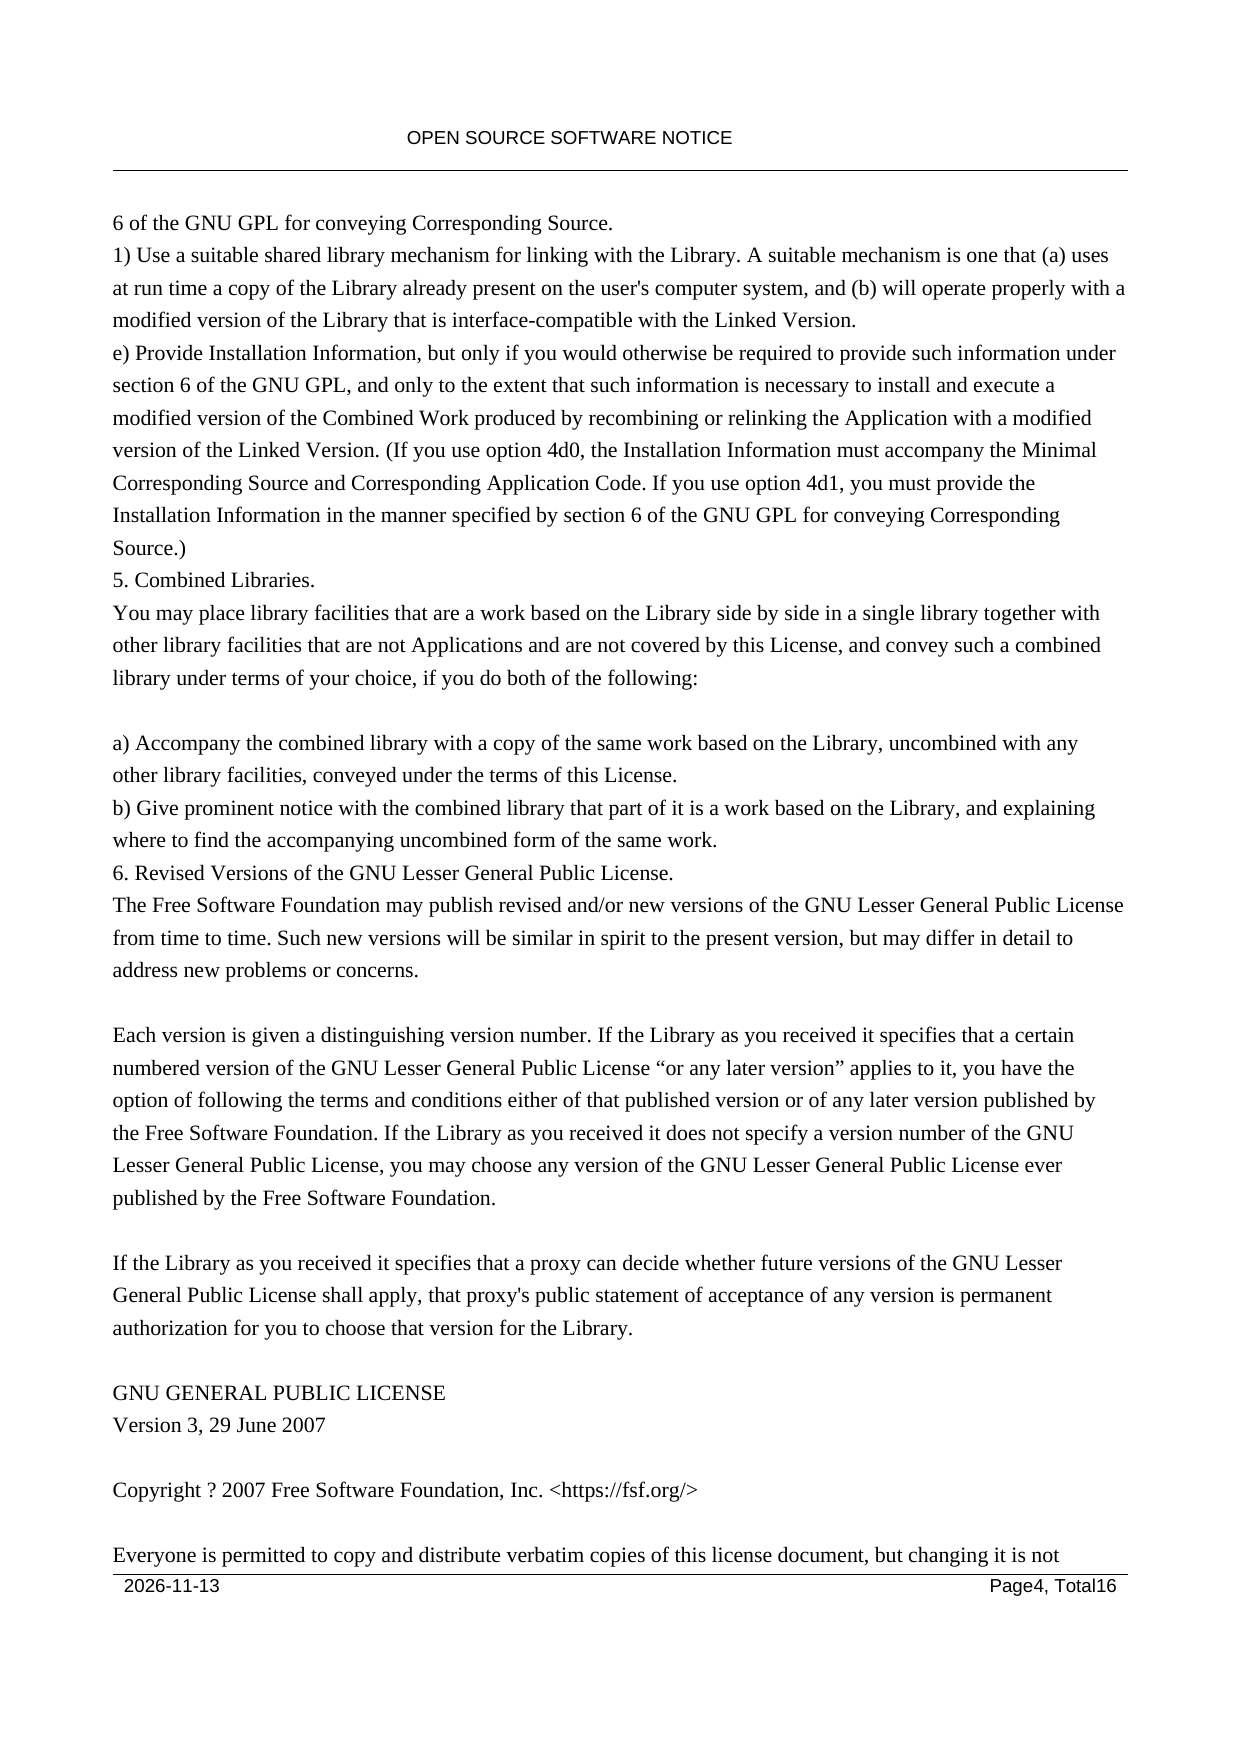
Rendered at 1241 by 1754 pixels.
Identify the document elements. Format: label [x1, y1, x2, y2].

text [112, 206, 1128, 1571]
